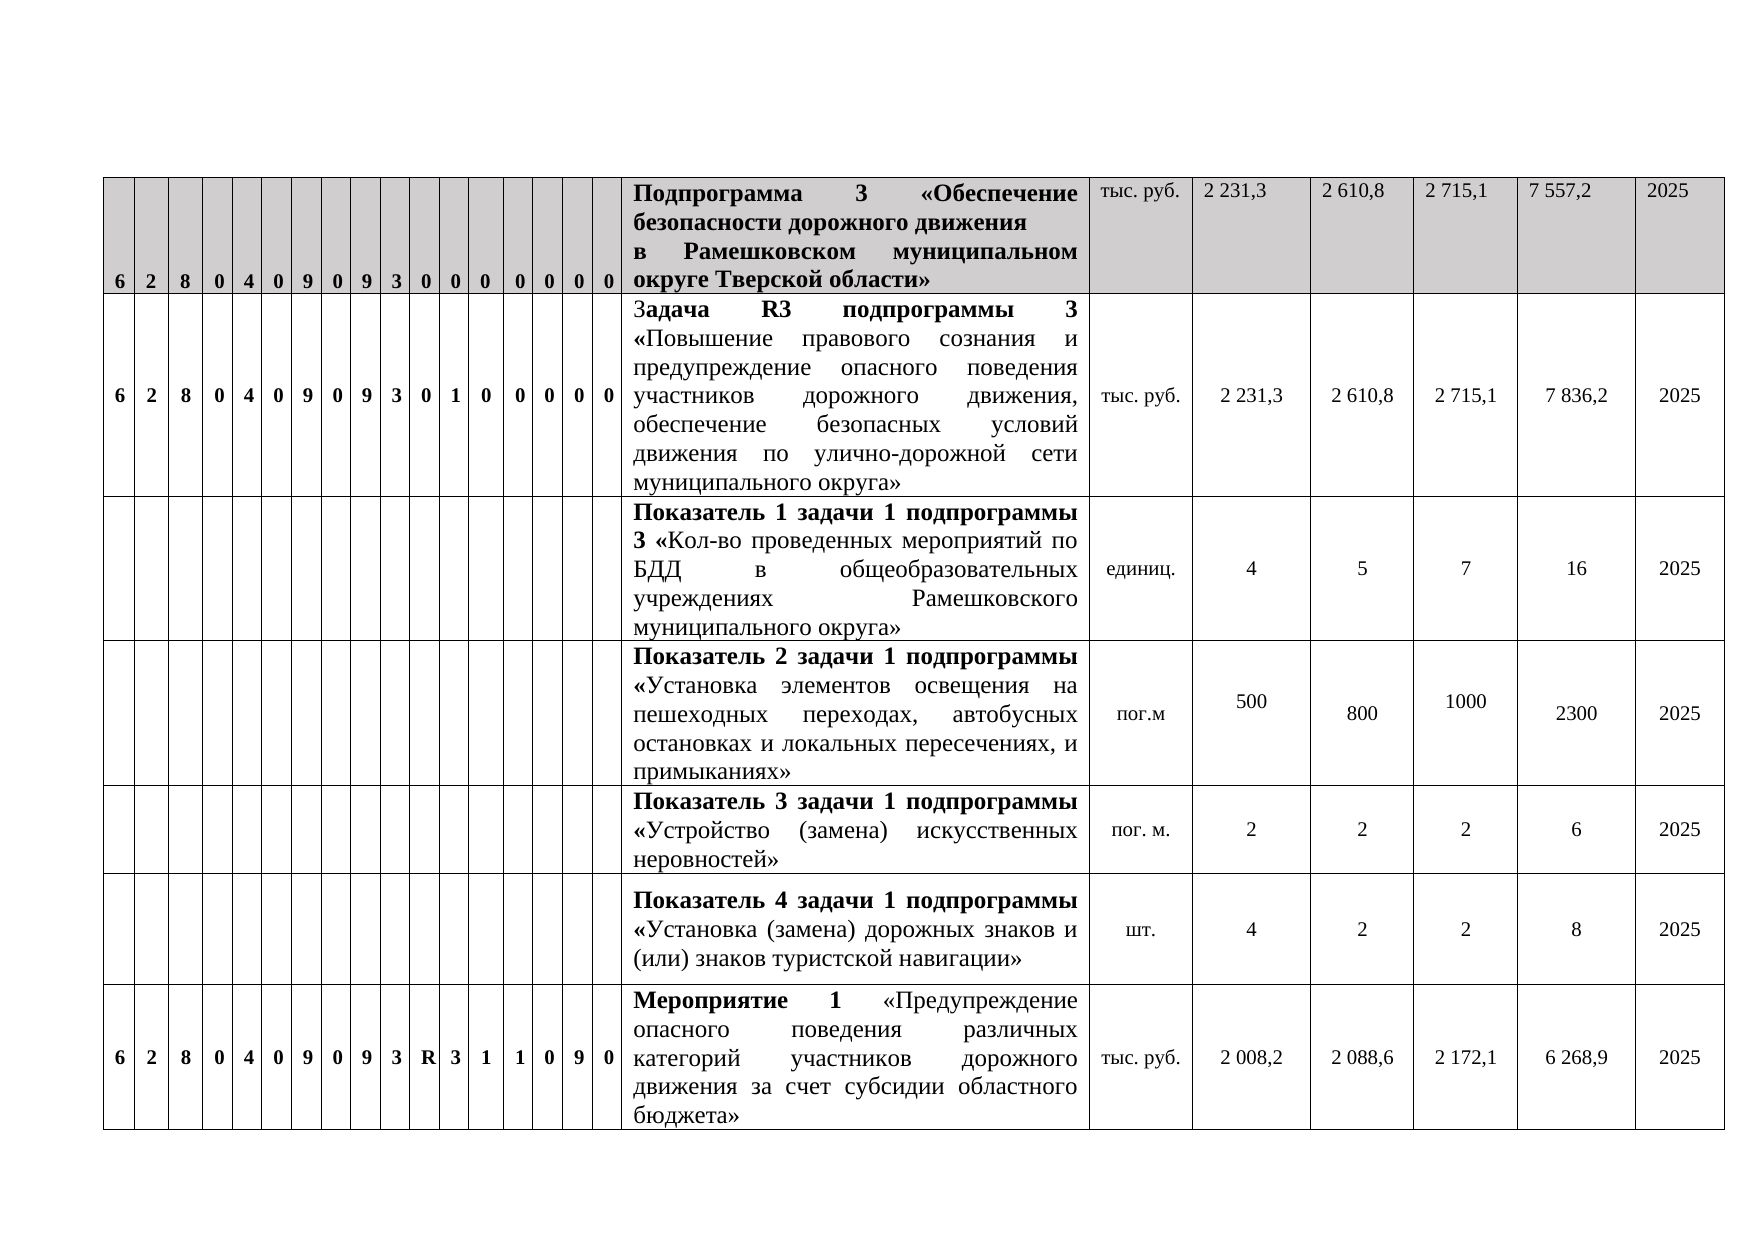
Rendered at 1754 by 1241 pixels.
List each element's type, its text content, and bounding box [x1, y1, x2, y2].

table_cell 6 [104, 294, 134, 496]
table_cell 0 [322, 294, 350, 496]
table_cell [410, 497, 439, 640]
table_cell 0 [593, 985, 621, 1129]
table_cell [292, 786, 321, 872]
table_cell 0 [203, 294, 232, 496]
table_cell [292, 497, 321, 640]
table_cell 7 836,2 [1518, 294, 1635, 496]
table_cell [381, 641, 409, 785]
table_cell [533, 786, 562, 872]
table_cell тыс. руб. [1090, 294, 1192, 496]
table_cell Мероприятие 1 «Предупреждение опасного поведения различных категорий участников дорожного движения за счет субсидии областного бюджета» [622, 985, 1089, 1129]
table_cell [533, 874, 562, 984]
table_cell 16 [1518, 497, 1635, 640]
table_cell [262, 874, 291, 984]
table_cell 2300 [1518, 641, 1635, 785]
table_cell тыс. руб. [1090, 985, 1192, 1129]
table_cell [233, 874, 261, 984]
table_cell 2025 [1636, 985, 1724, 1129]
table_cell 0 [410, 294, 439, 496]
table_cell [262, 786, 291, 872]
table_cell 0 [593, 294, 621, 496]
table_cell [440, 641, 468, 785]
table_header 9 [351, 178, 380, 293]
table_cell 0 [203, 985, 232, 1129]
table_cell [169, 641, 202, 785]
table_cell 7 [1414, 497, 1517, 640]
table_cell 2 231,3 [1193, 294, 1310, 496]
table_cell [292, 874, 321, 984]
table_cell [410, 641, 439, 785]
table_cell 2 610,8 [1311, 294, 1413, 496]
table_cell 8 [1518, 874, 1635, 984]
table_cell Показатель 3 задачи 1 подпрограммы «Устройство (замена) искусственных неровностей» [622, 786, 1089, 872]
table_cell [469, 641, 503, 785]
table_cell 1 [440, 294, 468, 496]
table_header 0 [533, 178, 562, 293]
table_cell [169, 497, 202, 640]
table_cell 2025 [1636, 874, 1724, 984]
table_cell 0 [563, 294, 592, 496]
table_cell [504, 874, 532, 984]
table_cell единиц. [1090, 497, 1192, 640]
table_cell [104, 874, 134, 984]
table_cell [322, 497, 350, 640]
table_cell 2 [1311, 786, 1413, 872]
table_cell R [410, 985, 439, 1129]
table_cell [533, 641, 562, 785]
table_cell [563, 874, 592, 984]
table_cell 8 [169, 985, 202, 1129]
table_cell [351, 874, 380, 984]
table_cell [104, 497, 134, 640]
table_cell 0 [533, 294, 562, 496]
table_cell [351, 786, 380, 872]
table_cell [322, 874, 350, 984]
table_cell 6 [1518, 786, 1635, 872]
table_header 0 [203, 178, 232, 293]
table_cell [169, 786, 202, 872]
table_header 2 [135, 178, 168, 293]
table_cell [440, 497, 468, 640]
table_cell 2 008,2 [1193, 985, 1310, 1129]
table_cell [381, 786, 409, 872]
table_cell [469, 786, 503, 872]
table_cell [533, 497, 562, 640]
table_header 2 610,8 [1311, 178, 1413, 293]
table_header 7 557,2 [1518, 178, 1635, 293]
table_cell 6 268,9 [1518, 985, 1635, 1129]
table_cell пог.м [1090, 641, 1192, 785]
table_header 0 [563, 178, 592, 293]
table_cell 0 [262, 985, 291, 1129]
table_cell [593, 641, 621, 785]
table_cell 2 [135, 294, 168, 496]
table_cell 8 [169, 294, 202, 496]
table_cell 800 [1311, 641, 1413, 785]
table_cell 2 [1414, 874, 1517, 984]
table_cell 1 [469, 985, 503, 1129]
table_header 4 [233, 178, 261, 293]
table_cell [233, 497, 261, 640]
table_header 0 [469, 178, 503, 293]
table_cell 5 [1311, 497, 1413, 640]
table_cell 9 [351, 294, 380, 496]
table_cell [593, 497, 621, 640]
table_cell [135, 786, 168, 872]
table_cell [504, 641, 532, 785]
table_cell [440, 874, 468, 984]
table_cell 2 [1193, 786, 1310, 872]
table_cell 0 [322, 985, 350, 1129]
table_header 2025 [1636, 178, 1724, 293]
table_cell [351, 497, 380, 640]
table_cell пог. м. [1090, 786, 1192, 872]
table_cell 2 [1414, 786, 1517, 872]
table_header 2 231,3 [1193, 178, 1310, 293]
table_cell [203, 786, 232, 872]
table_cell [135, 874, 168, 984]
table_cell [203, 874, 232, 984]
table_header 0 [504, 178, 532, 293]
table_header Подпрограмма 3 «Обеспечение безопасности дорожного движения в Рамешковском муниципальном округе Тверской области» [622, 178, 1089, 293]
table_header 6 [104, 178, 134, 293]
table_cell 1 [504, 985, 532, 1129]
table_cell [104, 641, 134, 785]
table_cell 2 088,6 [1311, 985, 1413, 1129]
table_cell [410, 786, 439, 872]
table_header 9 [292, 178, 321, 293]
table_cell 9 [563, 985, 592, 1129]
table_cell [135, 497, 168, 640]
table_cell [381, 497, 409, 640]
table_cell [135, 641, 168, 785]
table_cell 4 [1193, 874, 1310, 984]
table_cell [203, 641, 232, 785]
table_cell [563, 786, 592, 872]
table_header тыс. руб. [1090, 178, 1192, 293]
table_cell 1000 [1414, 641, 1517, 785]
table_cell [104, 786, 134, 872]
table_cell 0 [469, 294, 503, 496]
table_cell [504, 786, 532, 872]
table_cell 6 [104, 985, 134, 1129]
table_cell 9 [351, 985, 380, 1129]
table_cell Показатель 1 задачи 1 подпрограммы 3 «Кол-во проведенных мероприятий по БДД в общеобразовательных учреждениях Рамешковского муниципального округа» [622, 497, 1089, 640]
table_cell [262, 497, 291, 640]
table_header 0 [262, 178, 291, 293]
table_cell [169, 874, 202, 984]
table_cell [563, 641, 592, 785]
table_cell [469, 497, 503, 640]
table_cell 2 [135, 985, 168, 1129]
table_cell [233, 786, 261, 872]
table_cell 4 [1193, 497, 1310, 640]
table_cell 2025 [1636, 641, 1724, 785]
table_header 0 [410, 178, 439, 293]
table_header 3 [381, 178, 409, 293]
table_cell [593, 786, 621, 872]
table_cell 3 [381, 294, 409, 496]
table_cell 500 [1193, 641, 1310, 785]
table_cell 2 [1311, 874, 1413, 984]
table_cell [233, 641, 261, 785]
table_cell [292, 641, 321, 785]
table_header 8 [169, 178, 202, 293]
table_cell 3 [440, 985, 468, 1129]
table_header 0 [322, 178, 350, 293]
table_cell [440, 786, 468, 872]
table_cell 0 [533, 985, 562, 1129]
table_cell Задача R3 подпрограммы 3 «Повышение правового сознания и предупреждение опасного поведения участников дорожного движения, обеспечение безопасных условий движения по улично-дорожной сети муниципального округа» [622, 294, 1089, 496]
table_cell [410, 874, 439, 984]
table_cell [563, 497, 592, 640]
table_cell [322, 641, 350, 785]
table_header 2 715,1 [1414, 178, 1517, 293]
table_cell 2 715,1 [1414, 294, 1517, 496]
table_cell Показатель 4 задачи 1 подпрограммы «Установка (замена) дорожных знаков и (или) знаков туристской навигации» [622, 874, 1089, 984]
table_cell 2025 [1636, 786, 1724, 872]
table_cell шт. [1090, 874, 1192, 984]
table_cell [262, 641, 291, 785]
table_cell 0 [504, 294, 532, 496]
table_cell 9 [292, 294, 321, 496]
table_cell [322, 786, 350, 872]
table_header 0 [440, 178, 468, 293]
table_cell Показатель 2 задачи 1 подпрограммы «Установка элементов освещения на пешеходных переходах, автобусных остановках и локальных пересечениях, и примыканиях» [622, 641, 1089, 785]
table_cell 3 [381, 985, 409, 1129]
table_cell [381, 874, 409, 984]
table_header 0 [593, 178, 621, 293]
table_cell [351, 641, 380, 785]
table_cell 2 172,1 [1414, 985, 1517, 1129]
table_cell 9 [292, 985, 321, 1129]
table_cell [593, 874, 621, 984]
table_cell 0 [262, 294, 291, 496]
table_cell 4 [233, 985, 261, 1129]
table_cell 2025 [1636, 294, 1724, 496]
table_cell [469, 874, 503, 984]
table_cell 4 [233, 294, 261, 496]
table_cell 2025 [1636, 497, 1724, 640]
table_cell [203, 497, 232, 640]
table_cell [504, 497, 532, 640]
